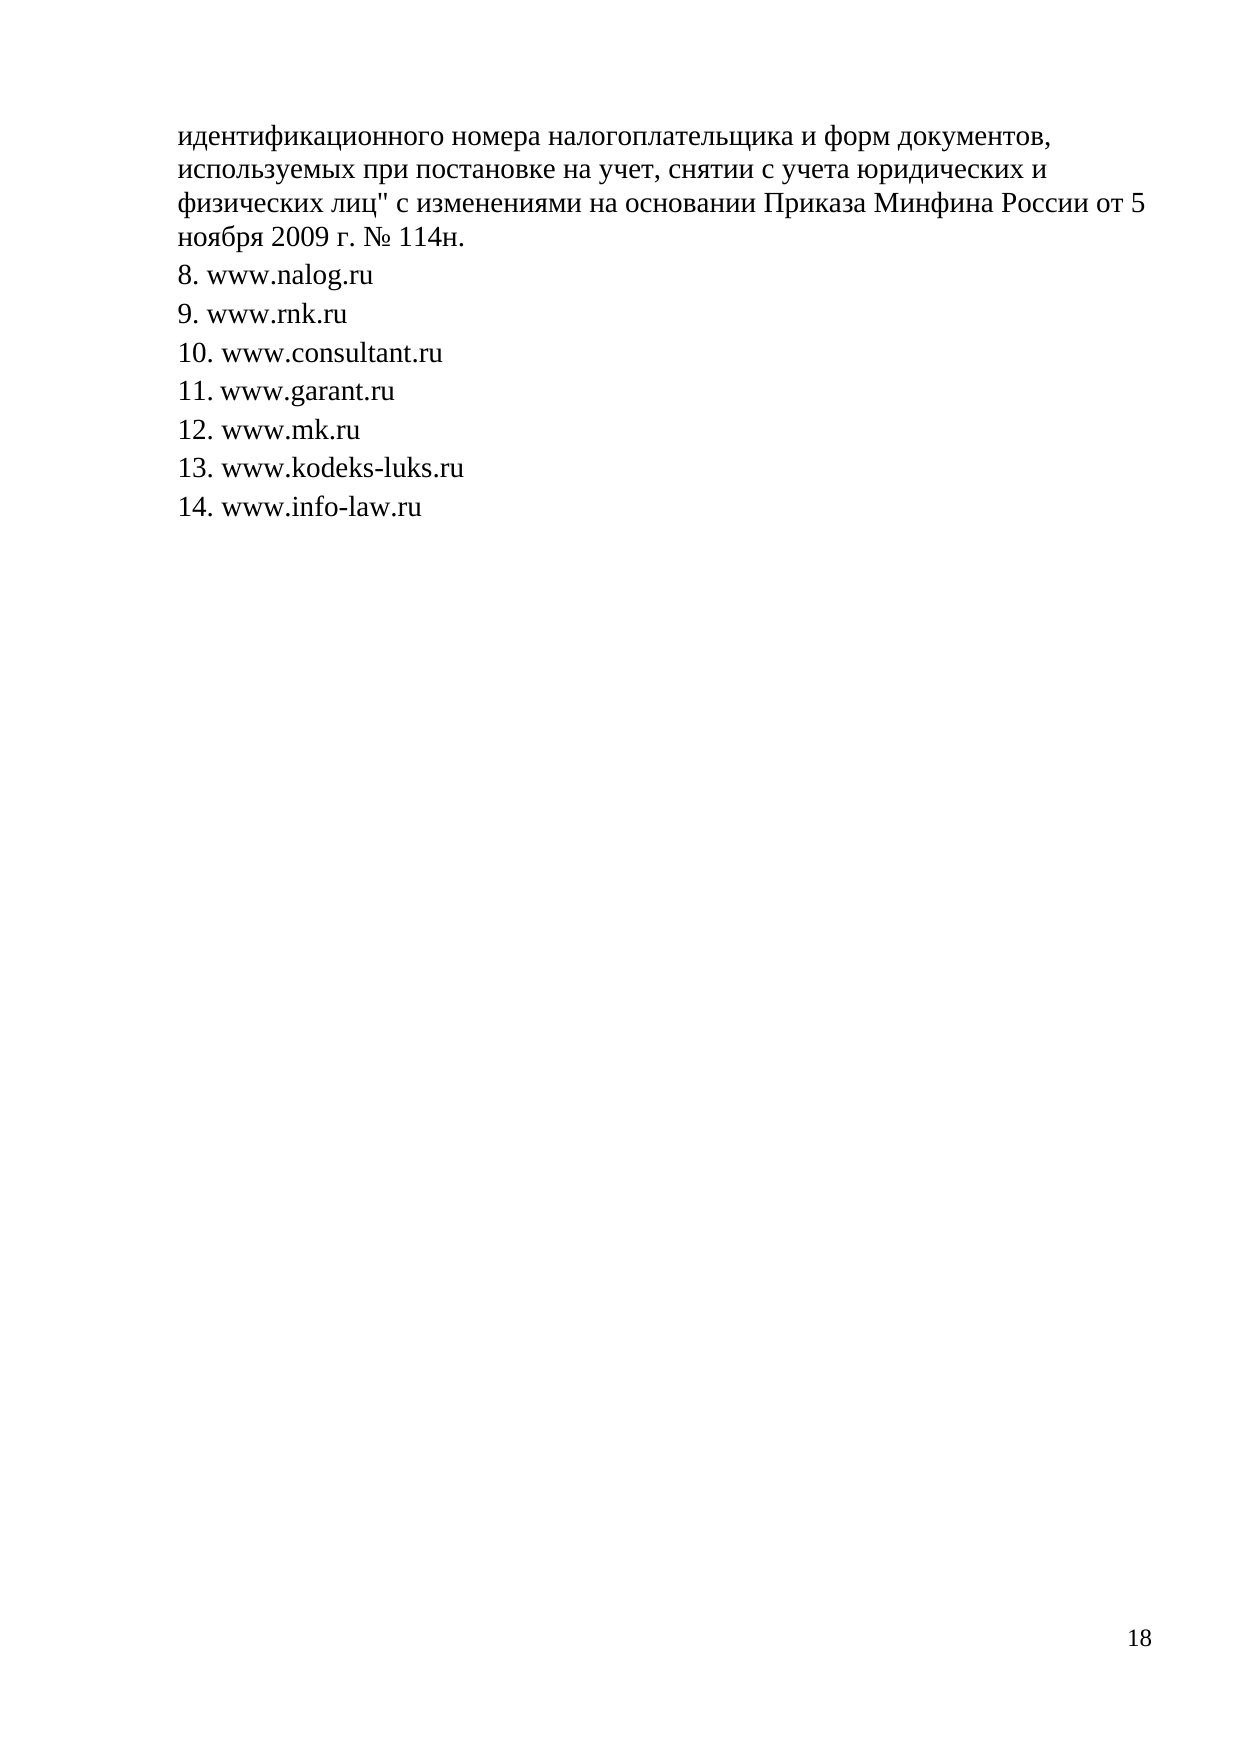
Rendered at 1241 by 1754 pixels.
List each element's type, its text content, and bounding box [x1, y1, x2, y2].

text 10. www.consultant.ru [177, 335, 1152, 368]
text 8. www.nalog.ru [177, 257, 1152, 291]
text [177, 118, 1152, 252]
text 12. www.mk.ru [177, 412, 1152, 446]
text 9. www.rnk.ru [177, 296, 1152, 329]
text 11. www.garant.ru [177, 373, 1152, 407]
text 14. www.info-law.ru [177, 489, 1152, 523]
text 13. www.kodeks-luks.ru [177, 451, 1152, 484]
